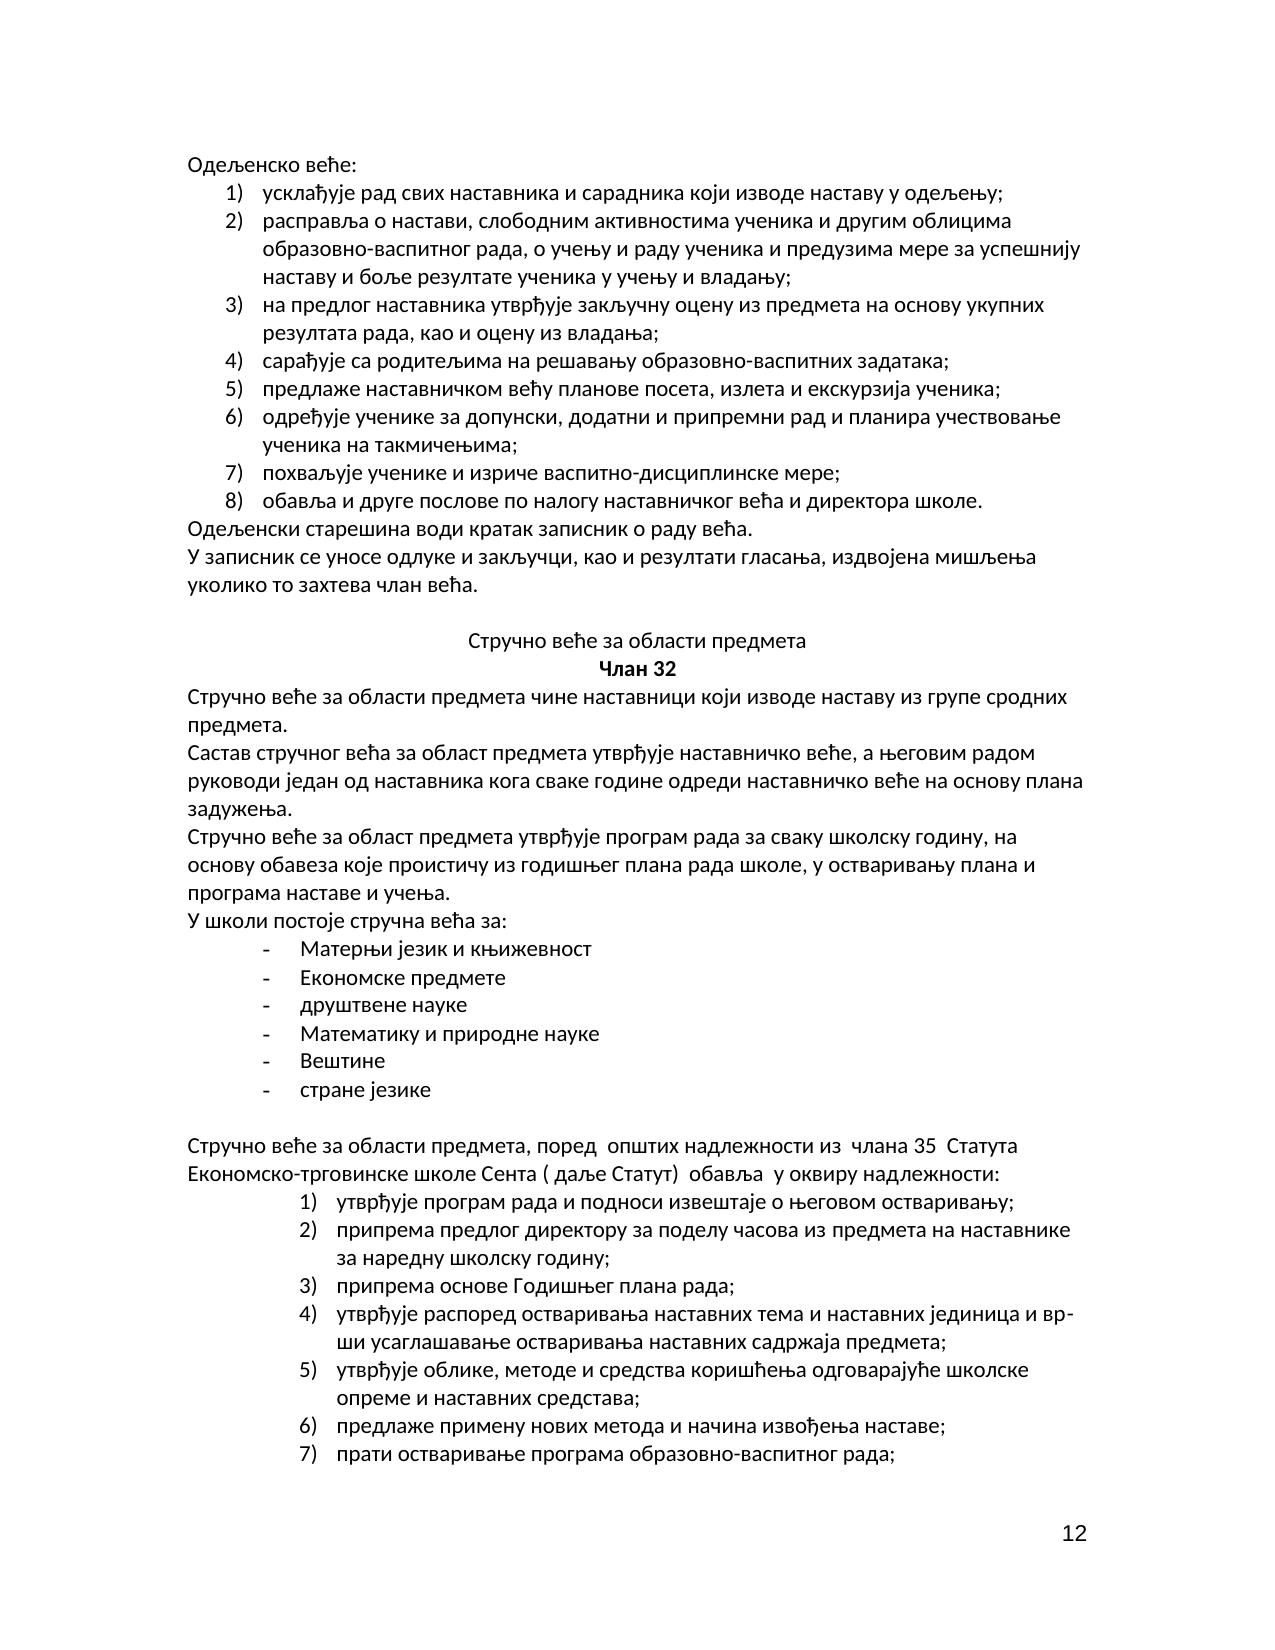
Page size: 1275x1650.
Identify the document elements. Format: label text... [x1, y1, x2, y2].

list похваљује ученике и изриче васпитно-дисциплинске мере; [225, 458, 1087, 486]
text Стручно веће за области предмета [187, 626, 1087, 654]
text У школи постоје стручна већа за: [187, 907, 1087, 934]
list Економске предмете [262, 963, 1087, 991]
list утврђује облике, методе и средства коришћења одговарајуће школске опреме и наставних средстава; [299, 1355, 1087, 1411]
list сарађује са родитељима на решавању образовно-васпитних задатака; [225, 346, 1087, 374]
list припрема предлог директору за поделу часова из предмета на наставнике за наредну школску годину; [299, 1215, 1087, 1271]
list утврђује распоред остваривања наставних тема и наставних јединица и врши усаглашавање остваривања наставних садржаја предмета; [299, 1299, 1087, 1355]
text Одељенски старешина води кратак записник о раду већа. [187, 514, 1087, 542]
text Стручно веће за област предмета утврђује програм рада за сваку школску годину, на основу обавеза које проистичу из годишњег плана рада школе, у остваривању плана и програма наставе и учења. [187, 822, 1087, 907]
text Стручно веће за области предмета, поред општих надлежности из члана 35 Статута Економско-трговинске школе Сента ( даље Статут) обавља у оквиру надлежности: [187, 1131, 1087, 1187]
list обавља и друге послове по налогу наставничког већа и директора школе. [225, 486, 1087, 514]
text У записник се уносе одлуке и закључци, као и резултати гласања, издвојена мишљења уколико то захтева члан већа. [187, 542, 1087, 598]
list припрема основе Годишњег плана рада; [299, 1271, 1087, 1299]
text Стручно веће за области предмета чине наставници који изводе наставу из групе сродних предмета. [187, 682, 1087, 738]
list расправља о настави, слободним активностима ученика и другим облицима образовно-васпитног рада, о учењу и раду ученика и предузима мере за успешнију наставу и боље резултате ученика у учењу и владању; [225, 206, 1087, 290]
text Одељенско веће: [187, 150, 1087, 178]
list прати остваривање програма образовно-васпитног рада; [299, 1439, 1087, 1467]
list друштвене науке [262, 991, 1087, 1019]
list одређује ученике за допунски, додатни и припремни рад и планира учествовање ученика на такмичењима; [225, 402, 1087, 458]
list предлаже примену нових метода и начина извођења наставе; [299, 1411, 1087, 1439]
list предлаже наставничком већу планове посета, излета и екскурзија ученика; [225, 374, 1087, 402]
list Математику и природне науке [262, 1019, 1087, 1047]
text Састав стручног већа за област предмета утврђује наставничко веће, а његовим радом руководи један од наставника кога сваке године одреди наставничко веће на основу плана задужења. [187, 738, 1087, 822]
list стране језике [262, 1075, 1087, 1103]
list утврђује програм рада и подноси извештаје о његовом остваривању; [299, 1187, 1087, 1215]
list Вештине [262, 1047, 1087, 1075]
list усклађује рад свих наставника и сарадника који изводе наставу у одељењу; [225, 178, 1087, 206]
list Матерњи језик и књижевност [262, 934, 1087, 963]
list на предлог наставника утврђује закључну оцену из предмета на основу укупних резултата рада, као и оцену из владања; [225, 290, 1087, 346]
text Члан 32 [187, 654, 1087, 682]
